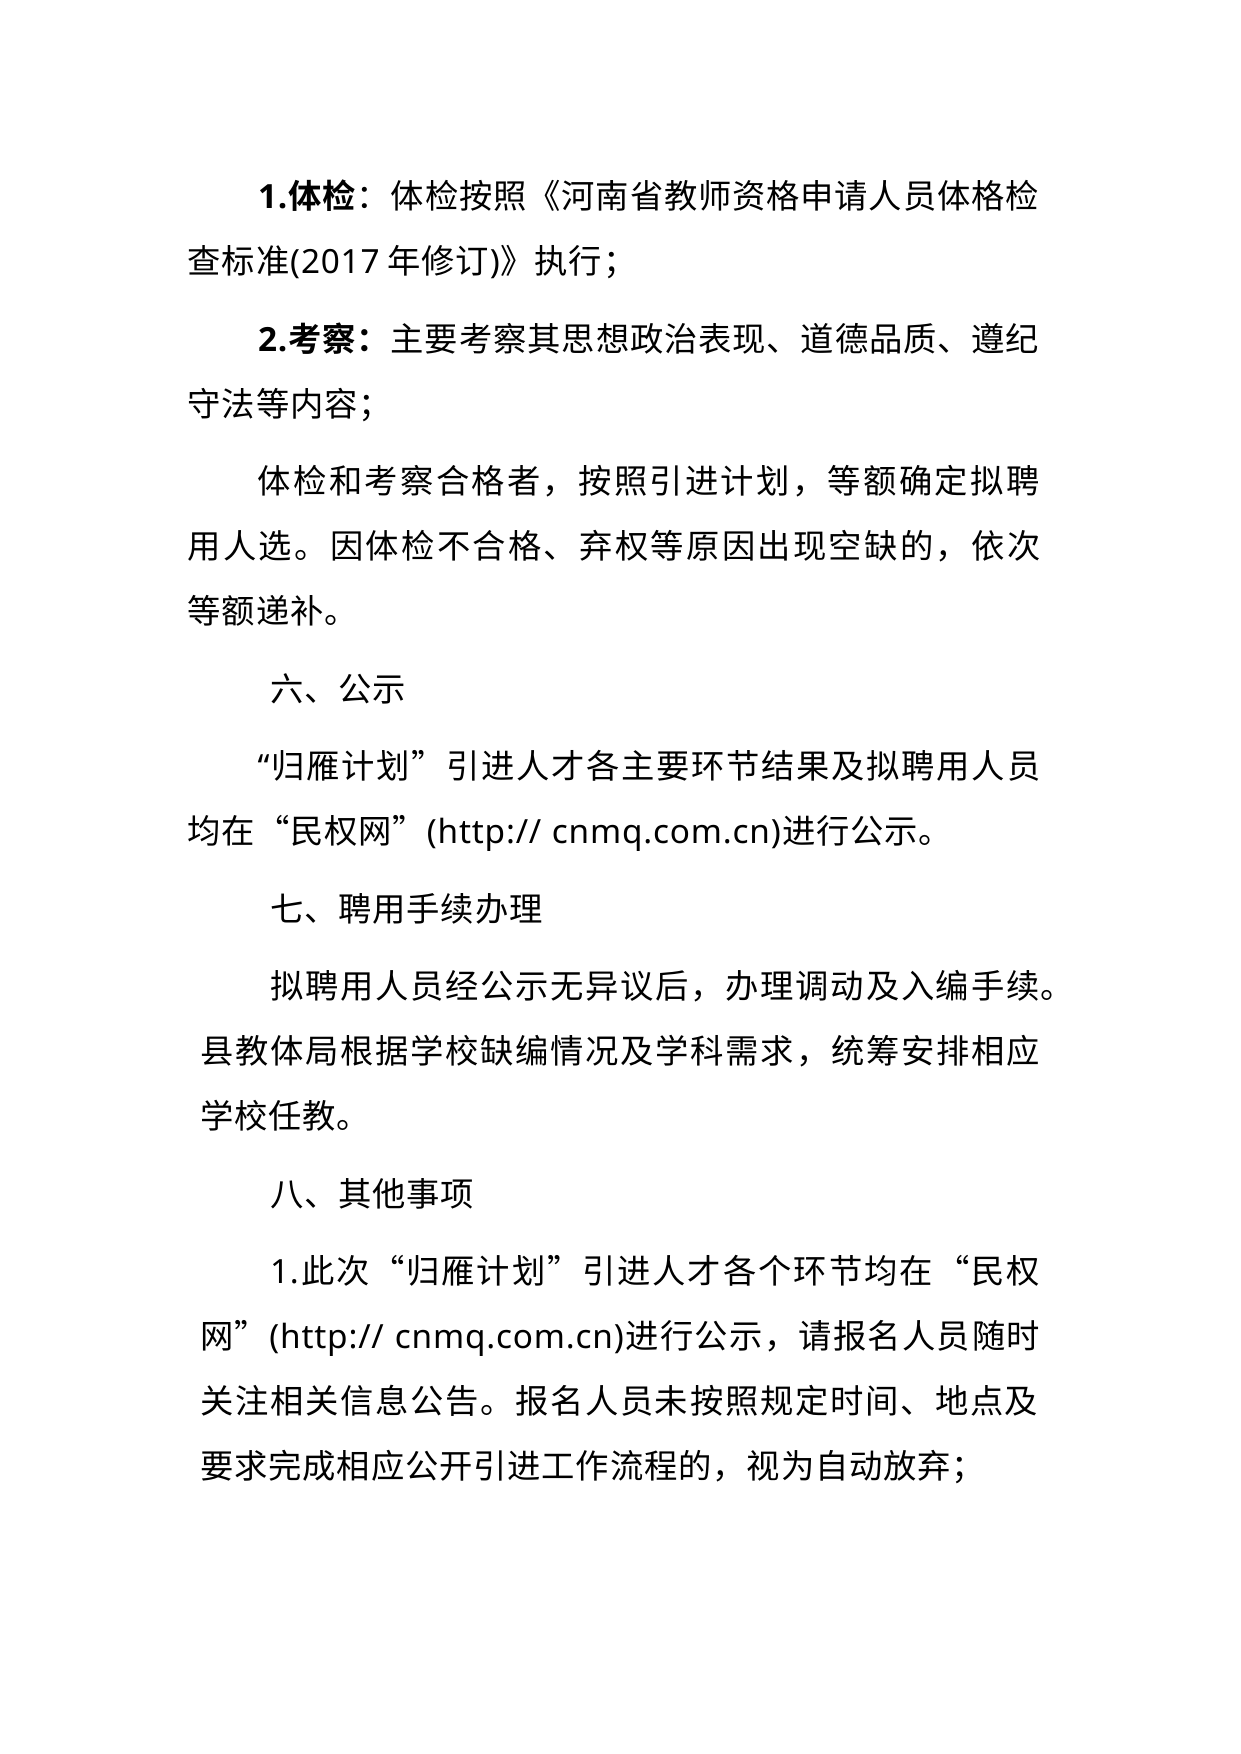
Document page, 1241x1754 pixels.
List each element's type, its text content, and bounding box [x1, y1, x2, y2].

text 体检和考察合格者，按照引进计划，等额确定拟聘用人选。因体检不合格、弃权等原因出现空缺的，依次等额递补。 [187, 447, 1040, 642]
text “归雁计划”引进人才各主要环节结果及拟聘用人员均在“民权网”(http:// cnmq.com.cn)进行公示。 [187, 732, 1040, 862]
text 2.考察：主要考察其思想政治表现、道德品质、遵纪守法等内容； [187, 304, 1040, 434]
text 八、其他事项 [200, 1159, 1040, 1224]
text 1.此次“归雁计划”引进人才各个环节均在“民权网”(http:// cnmq.com.cn)进行公示，请报名人员随时关注相关信息公告。报名人员未按照规定时间、地点及要求完成相应公开引进工作流程的，视为自动放弃； [200, 1423, 1040, 1497]
text 1.此次“归雁计划”引进人才各个环节均在“民权网”(http:// cnmq.com.cn)进行公示，请报名人员随时关注相关信息公告。报名人员未按照规定时间、地点及要求完成相应公开引进工作流程的，视为自动放弃； [200, 1237, 1040, 1375]
list 1.体检：体检按照《河南省教师资格申请人员体格检查标准(2017年修订)》执行； [187, 162, 1040, 292]
text 拟聘用人员经公示无异议后，办理调动及入编手续。县教体局根据学校缺编情况及学科需求，统筹安排相应学校任教。 [200, 1073, 1040, 1147]
text 拟聘用人员经公示无异议后，办理调动及入编手续。县教体局根据学校缺编情况及学科需求，统筹安排相应学校任教。 [200, 952, 1040, 1025]
text 七、聘用手续办理 [200, 874, 1040, 939]
text 六、公示 [200, 654, 1040, 719]
